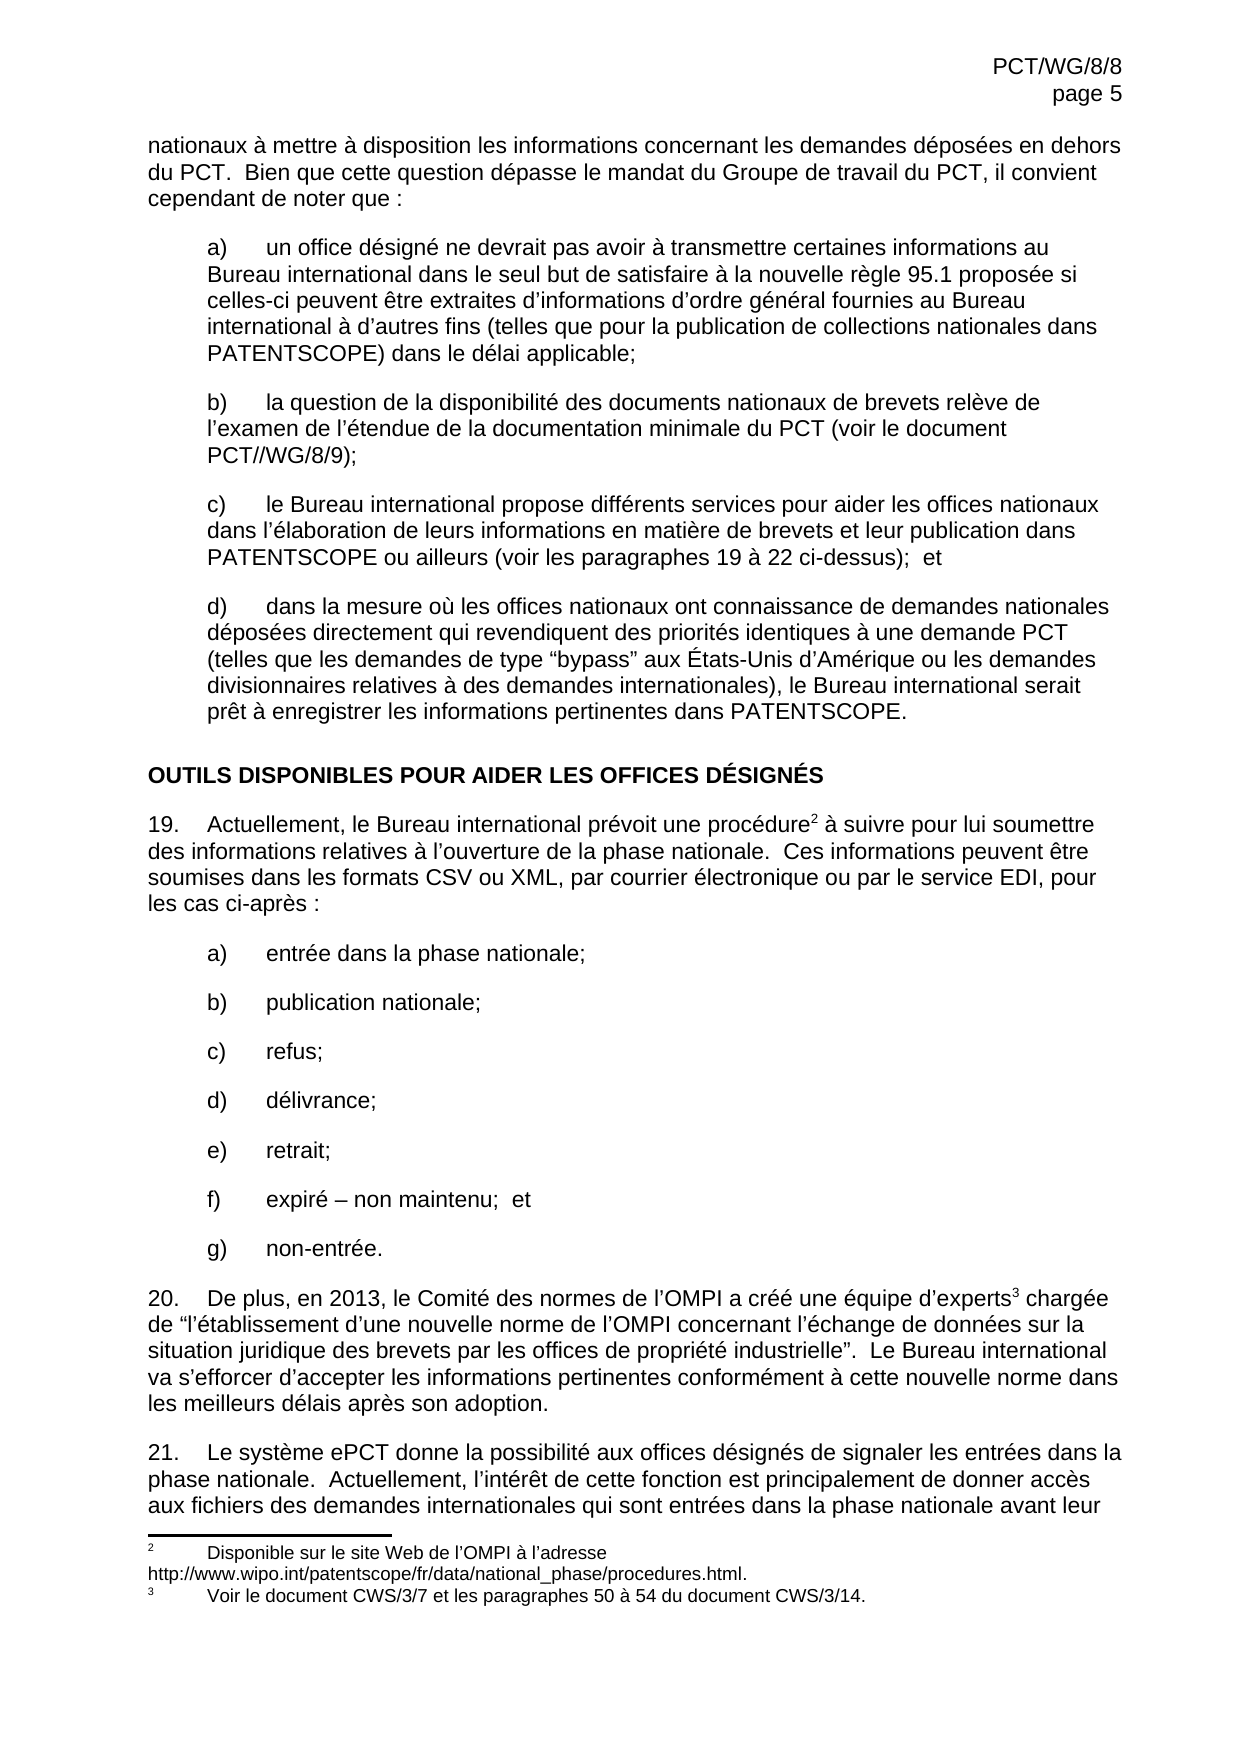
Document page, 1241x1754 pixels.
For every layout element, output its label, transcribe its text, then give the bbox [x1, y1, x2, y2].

text De plus, en 2013, le Comité des normes de l’OMPI a créé une équipe d’experts chargée de “l’établissement d’une nouvelle norme de l’OMPI concernant l’échange de données sur la situation juridique des brevets par les offices de propriété industrielle”. Le Bureau international va s’efforcer d’accepter les informations pertinentes conformément à cette nouvelle norme dans les meilleurs délais après son adoption. [148, 1284, 1122, 1416]
list entrée dans la phase nationale; [207, 940, 1122, 966]
list non-entrée. [207, 1235, 1122, 1262]
list le Bureau international propose différents services pour aider les offices nationaux dans l’élaboration de leurs informations en matière de brevets et leur publication dans PATENTSCOPE ou ailleurs (voir les paragraphes 19 à 22 ci-dessus); et [207, 491, 1122, 570]
list publication nationale; [207, 989, 1122, 1015]
list retrait; [207, 1137, 1122, 1163]
list dans la mesure où les offices nationaux ont connaissance de demandes nationales déposées directement qui revendiquent des priorités identiques à une demande PCT (telles que les demandes de type “bypass” aux États-Unis d’Amérique ou les demandes divisionnaires relatives à des demandes internationales), le Bureau international serait prêt à enregistrer les informations pertinentes dans PATENTSCOPE. [207, 593, 1122, 724]
list un office désigné ne devrait pas avoir à transmettre certaines informations au Bureau international dans le seul but de satisfaire à la nouvelle règle 95.1 proposée si celles-ci peuvent être extraites d’informations d’ordre général fournies au Bureau international à d’autres fins (telles que pour la publication de collections nationales dans PATENTSCOPE) dans le délai applicable; [207, 234, 1122, 366]
list expiré – non maintenu; et [207, 1186, 1122, 1212]
text Actuellement, le Bureau international prévoit une procédure à suivre pour lui soumettre des informations relatives à l’ouverture de la phase nationale. Ces informations peuvent être soumises dans les formats CSV ou XML, par courrier électronique ou par le service EDI, pour les cas ci-après : [148, 811, 1122, 917]
list délivrance; [207, 1087, 1122, 1114]
list nationaux à mettre à disposition les informations concernant les demandes déposées en dehors du PCT. Bien que cette question dépasse le mandat du Groupe de travail du PCT, il convient cependant de noter que : [148, 132, 1122, 211]
list la question de la disponibilité des documents nationaux de brevets relève de l’examen de l’étendue de la documentation minimale du PCT (voir le document PCT//WG/8/9); [207, 389, 1122, 468]
subtitle Outils disponibles pour aider les offices désignés [148, 762, 1122, 788]
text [148, 1439, 1122, 1518]
list refus; [207, 1038, 1122, 1064]
